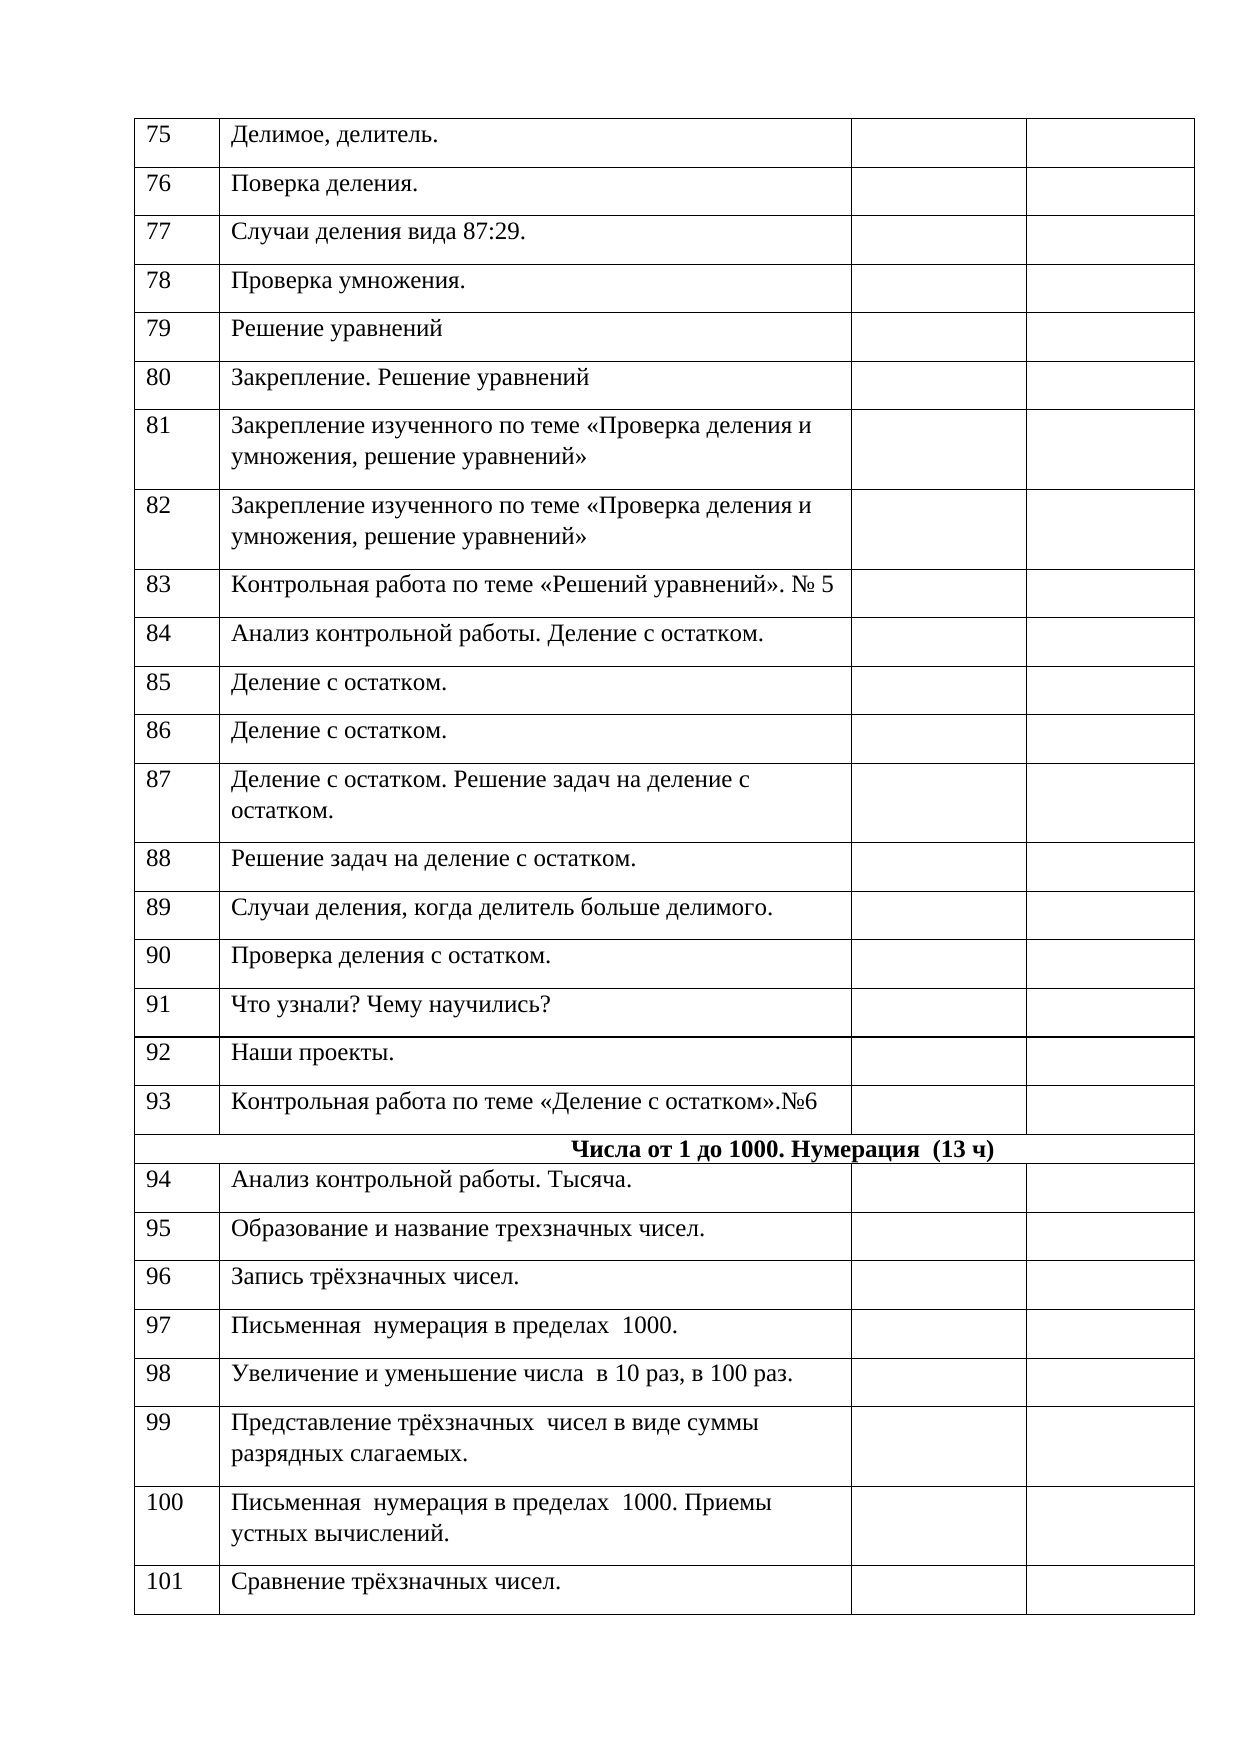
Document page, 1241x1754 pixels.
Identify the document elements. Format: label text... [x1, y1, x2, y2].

table_cell [1027, 362, 1194, 409]
table_cell [852, 1261, 1026, 1309]
table_cell [852, 119, 1026, 167]
table_cell [1027, 490, 1194, 568]
table_cell Случаи деления, когда делитель больше делимого. [220, 892, 851, 939]
table_cell 97 [135, 1310, 219, 1357]
table_cell Закрепление изученного по теме «Проверка деления и умножения, решение уравнений» [220, 410, 851, 489]
table_cell [1027, 313, 1194, 361]
table_cell Образование и название трехзначных чисел. [220, 1213, 851, 1260]
table_cell [852, 168, 1026, 215]
table_cell Что узнали? Чему научились? [220, 989, 851, 1036]
table_cell [852, 1566, 1026, 1614]
table_cell [1027, 410, 1194, 489]
table_cell 90 [135, 940, 219, 988]
table_cell [1027, 570, 1194, 617]
table_cell Закрепление. Решение уравнений [220, 362, 851, 409]
table_cell Контрольная работа по теме «Решений уравнений». № 5 [220, 570, 851, 617]
table_cell [852, 1487, 1026, 1565]
table_cell 89 [135, 892, 219, 939]
table_cell 80 [135, 362, 219, 409]
table_cell [1027, 667, 1194, 714]
table_cell 84 [135, 618, 219, 666]
table_cell [1027, 940, 1194, 988]
table_cell 94 [135, 1164, 219, 1212]
table_cell [1027, 1310, 1194, 1357]
table_cell [1027, 1487, 1194, 1565]
table_cell [852, 989, 1026, 1036]
table_cell Анализ контрольной работы. Деление с остатком. [220, 618, 851, 666]
table_cell 75 [135, 119, 219, 167]
table_cell [852, 410, 1026, 489]
table_cell [852, 1407, 1026, 1486]
table_cell [1027, 265, 1194, 312]
table_cell [852, 570, 1026, 617]
table_cell [852, 667, 1026, 714]
table_cell [1027, 1261, 1194, 1309]
table_cell Деление с остатком. [220, 667, 851, 714]
table_cell 95 [135, 1213, 219, 1260]
table_cell Закрепление изученного по теме «Проверка деления и умножения, решение уравнений» [220, 490, 851, 568]
table_cell 77 [135, 216, 219, 264]
table_cell [1027, 216, 1194, 264]
table_cell 78 [135, 265, 219, 312]
table_cell 101 [135, 1566, 219, 1614]
table_cell [1027, 618, 1194, 666]
table_cell [852, 892, 1026, 939]
table_cell Случаи деления вида 87:29. [220, 216, 851, 264]
table_cell [1027, 1086, 1194, 1133]
table_cell [852, 1164, 1026, 1212]
table_cell [1027, 715, 1194, 763]
table_cell Письменная нумерация в пределах 1000. [220, 1310, 851, 1357]
table_cell [1027, 1359, 1194, 1406]
table_cell 92 [135, 1038, 219, 1085]
table_cell [852, 313, 1026, 361]
table_cell [1027, 1038, 1194, 1085]
table_cell Деление с остатком. Решение задач на деление с остатком. [220, 764, 851, 842]
table_cell Проверка умножения. [220, 265, 851, 312]
table_cell Решение задач на деление с остатком. [220, 843, 851, 891]
table_cell Контрольная работа по теме «Деление с остатком».№6 [220, 1086, 851, 1133]
table_cell Делимое, делитель. [220, 119, 851, 167]
table_cell [852, 490, 1026, 568]
table_cell [1027, 1213, 1194, 1260]
table_cell Числа от 1 до 1000. Нумерация (13 ч) [135, 1135, 1194, 1163]
table_cell Деление с остатком. [220, 715, 851, 763]
table_cell [852, 618, 1026, 666]
table_cell [1027, 119, 1194, 167]
table_cell 86 [135, 715, 219, 763]
table_cell [852, 715, 1026, 763]
table_cell [852, 843, 1026, 891]
table_cell 93 [135, 1086, 219, 1133]
table_cell [1027, 1407, 1194, 1486]
table_cell 87 [135, 764, 219, 842]
table_cell 83 [135, 570, 219, 617]
table_cell Проверка деления с остатком. [220, 940, 851, 988]
table_cell Представление трёхзначных чисел в виде суммы разрядных слагаемых. [220, 1407, 851, 1486]
table_cell Анализ контрольной работы. Тысяча. [220, 1164, 851, 1212]
table_cell 91 [135, 989, 219, 1036]
table_cell [1027, 1566, 1194, 1614]
table_cell Наши проекты. [220, 1038, 851, 1085]
table_cell [852, 1310, 1026, 1357]
table_cell Увеличение и уменьшение числа в 10 раз, в 100 раз. [220, 1359, 851, 1406]
table_cell [852, 265, 1026, 312]
table_cell [852, 1086, 1026, 1133]
table_cell 85 [135, 667, 219, 714]
table_cell [852, 216, 1026, 264]
table_cell [852, 1038, 1026, 1085]
table_cell [1027, 989, 1194, 1036]
table_cell [852, 1359, 1026, 1406]
table_cell Письменная нумерация в пределах 1000. Приемы устных вычислений. [220, 1487, 851, 1565]
table_cell 88 [135, 843, 219, 891]
table_cell [852, 764, 1026, 842]
table_cell [852, 940, 1026, 988]
table_cell 96 [135, 1261, 219, 1309]
table_cell [852, 1213, 1026, 1260]
table_cell 81 [135, 410, 219, 489]
table_cell [1027, 1164, 1194, 1212]
table_cell Сравнение трёхзначных чисел. [220, 1566, 851, 1614]
table_cell 79 [135, 313, 219, 361]
table_cell [852, 362, 1026, 409]
table_cell [1027, 892, 1194, 939]
table_cell 82 [135, 490, 219, 568]
table_cell 98 [135, 1359, 219, 1406]
table_cell 99 [135, 1407, 219, 1486]
table_cell Поверка деления. [220, 168, 851, 215]
table_cell Решение уравнений [220, 313, 851, 361]
table_cell [1027, 843, 1194, 891]
table_cell [1027, 764, 1194, 842]
table_cell 100 [135, 1487, 219, 1565]
table_cell Запись трёхзначных чисел. [220, 1261, 851, 1309]
table_cell [1027, 168, 1194, 215]
table_cell 76 [135, 168, 219, 215]
